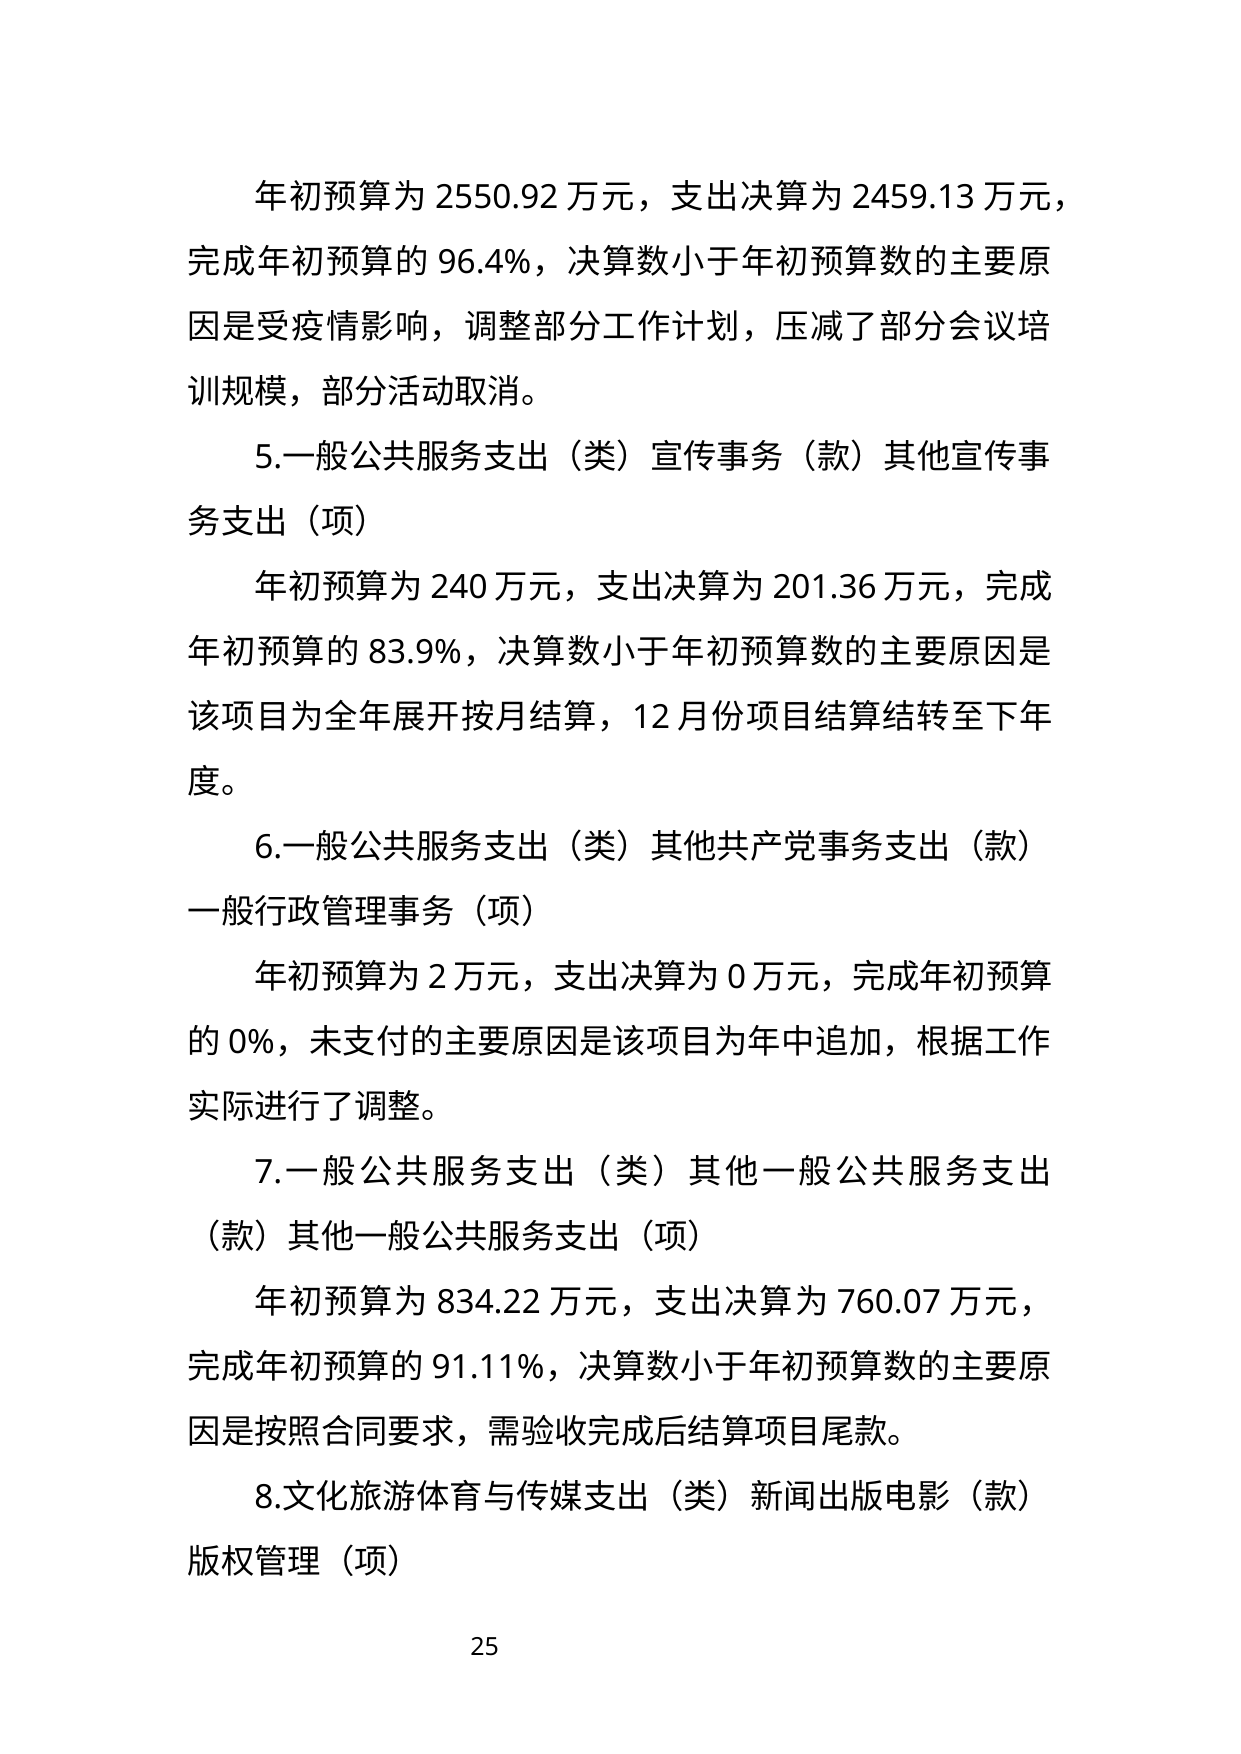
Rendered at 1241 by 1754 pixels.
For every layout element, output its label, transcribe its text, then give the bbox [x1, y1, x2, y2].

text 7.一般公共服务支出（类）其他一般公共服务支出（款）其他一般公共服务支出（项） [187, 1137, 1053, 1267]
text 8.文化旅游体育与传媒支出（类）新闻出版电影（款）版权管理（项） [187, 1462, 1053, 1592]
text 年初预算为240万元，支出决算为201.36万元，完成年初预算的83.9%，决算数小于年初预算数的主要原因是该项目为全年展开按月结算，12月份项目结算结转至下年度。 [187, 552, 1053, 812]
text 年初预算为2550.92万元，支出决算为2459.13万元，完成年初预算的96.4%，决算数小于年初预算数的主要原因是受疫情影响，调整部分工作计划，压减了部分会议培训规模，部分活动取消。 [187, 162, 1053, 422]
text 年初预算为2万元，支出决算为0万元，完成年初预算的0%，未支付的主要原因是该项目为年中追加，根据工作实际进行了调整。 [187, 942, 1053, 1137]
text 年初预算为834.22万元，支出决算为760.07万元，完成年初预算的91.11%，决算数小于年初预算数的主要原因是按照合同要求，需验收完成后结算项目尾款。 [187, 1267, 1053, 1462]
text 5.一般公共服务支出（类）宣传事务（款）其他宣传事务支出（项） [187, 422, 1053, 552]
text 6.一般公共服务支出（类）其他共产党事务支出（款）一般行政管理事务（项） [187, 812, 1053, 942]
